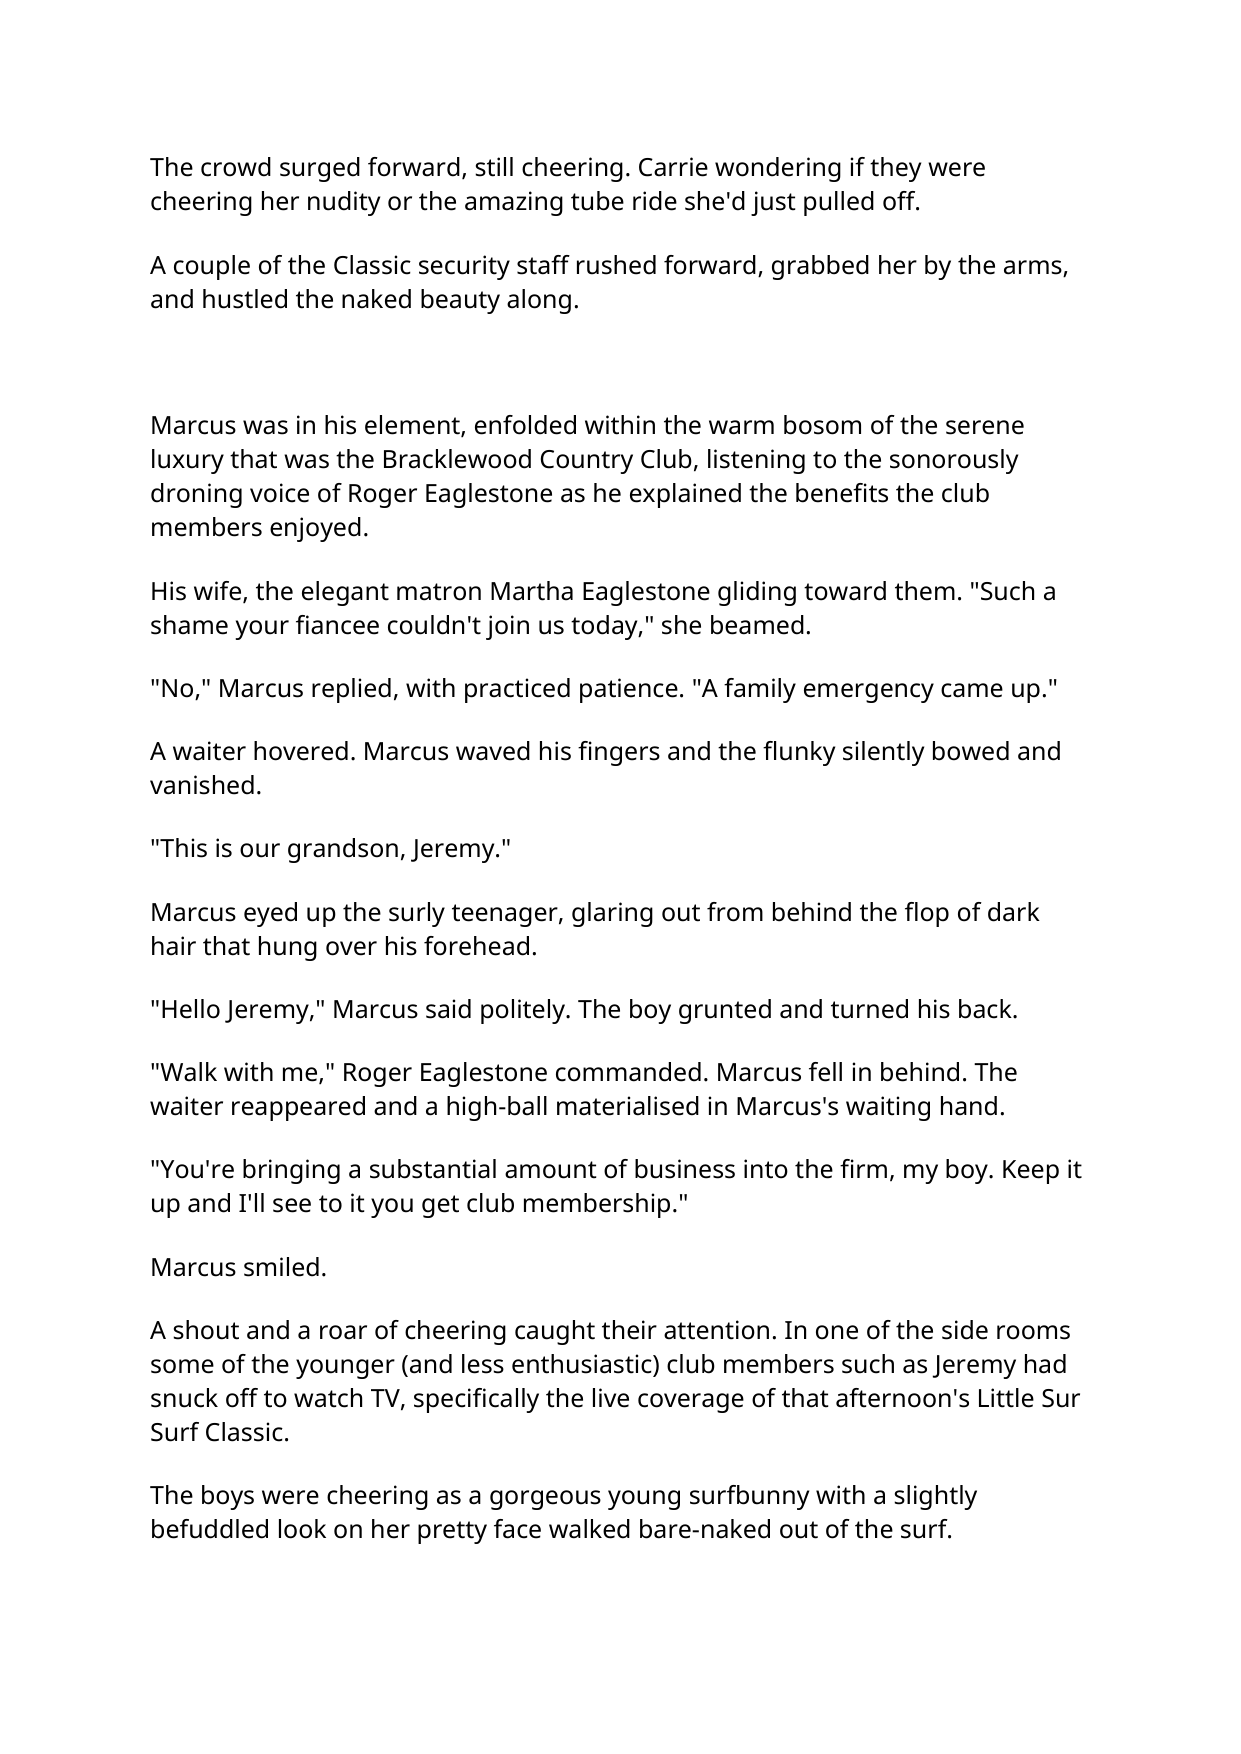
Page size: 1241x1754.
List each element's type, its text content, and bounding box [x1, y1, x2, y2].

text The boys were cheering as a gorgeous young surfbunny with a slightly befuddled look on her pretty face walked bare-naked out of the surf. [150, 1478, 1090, 1546]
text Marcus was in his element, enfolded within the warm bosom of the serene luxury that was the Bracklewood Country Club, listening to the sonorously droning voice of Roger Eaglestone as he explained the benefits the club members enjoyed. [150, 408, 1090, 544]
text "This is our grandson, Jeremy." [150, 831, 1090, 865]
text "You're bringing a substantial amount of business into the firm, my boy. Keep it up and I'll see to it you get club membership." [150, 1152, 1090, 1220]
text A shout and a roar of cheering caught their attention. In one of the side rooms some of the younger (and less enthusiastic) club members such as Jeremy had snuck off to watch TV, specifically the live coverage of that afternoon's Little Sur Surf Classic. [150, 1313, 1090, 1449]
text Marcus smiled. [150, 1249, 1090, 1283]
text A waiter hovered. Marcus waved his fingers and the flunky silently bowed and vanished. [150, 734, 1090, 802]
text A couple of the Classic security staff rushed forward, grabbed her by the arms, and hustled the naked beauty along. [150, 247, 1090, 315]
text "No," Marcus replied, with practiced patience. "A family emergency came up." [150, 671, 1090, 704]
text His wife, the elegant matron Martha Eaglestone gliding toward them. "Such a shame your fiancee couldn't join us today," she beamed. [150, 573, 1090, 641]
text "Walk with me," Roger Eaglestone commanded. Marcus fell in behind. The waiter reappeared and a high-ball materialised in Marcus's waiting hand. [150, 1055, 1090, 1123]
text The crowd surged forward, still cheering. Carrie wondering if they were cheering her nudity or the amazing tube ride she'd just pulled off. [150, 150, 1090, 218]
text "Hello Jeremy," Marcus said politely. The boy grunted and turned his back. [150, 992, 1090, 1026]
text Marcus eyed up the surly teenager, glaring out from behind the flop of dark hair that hung over his forehead. [150, 894, 1090, 962]
